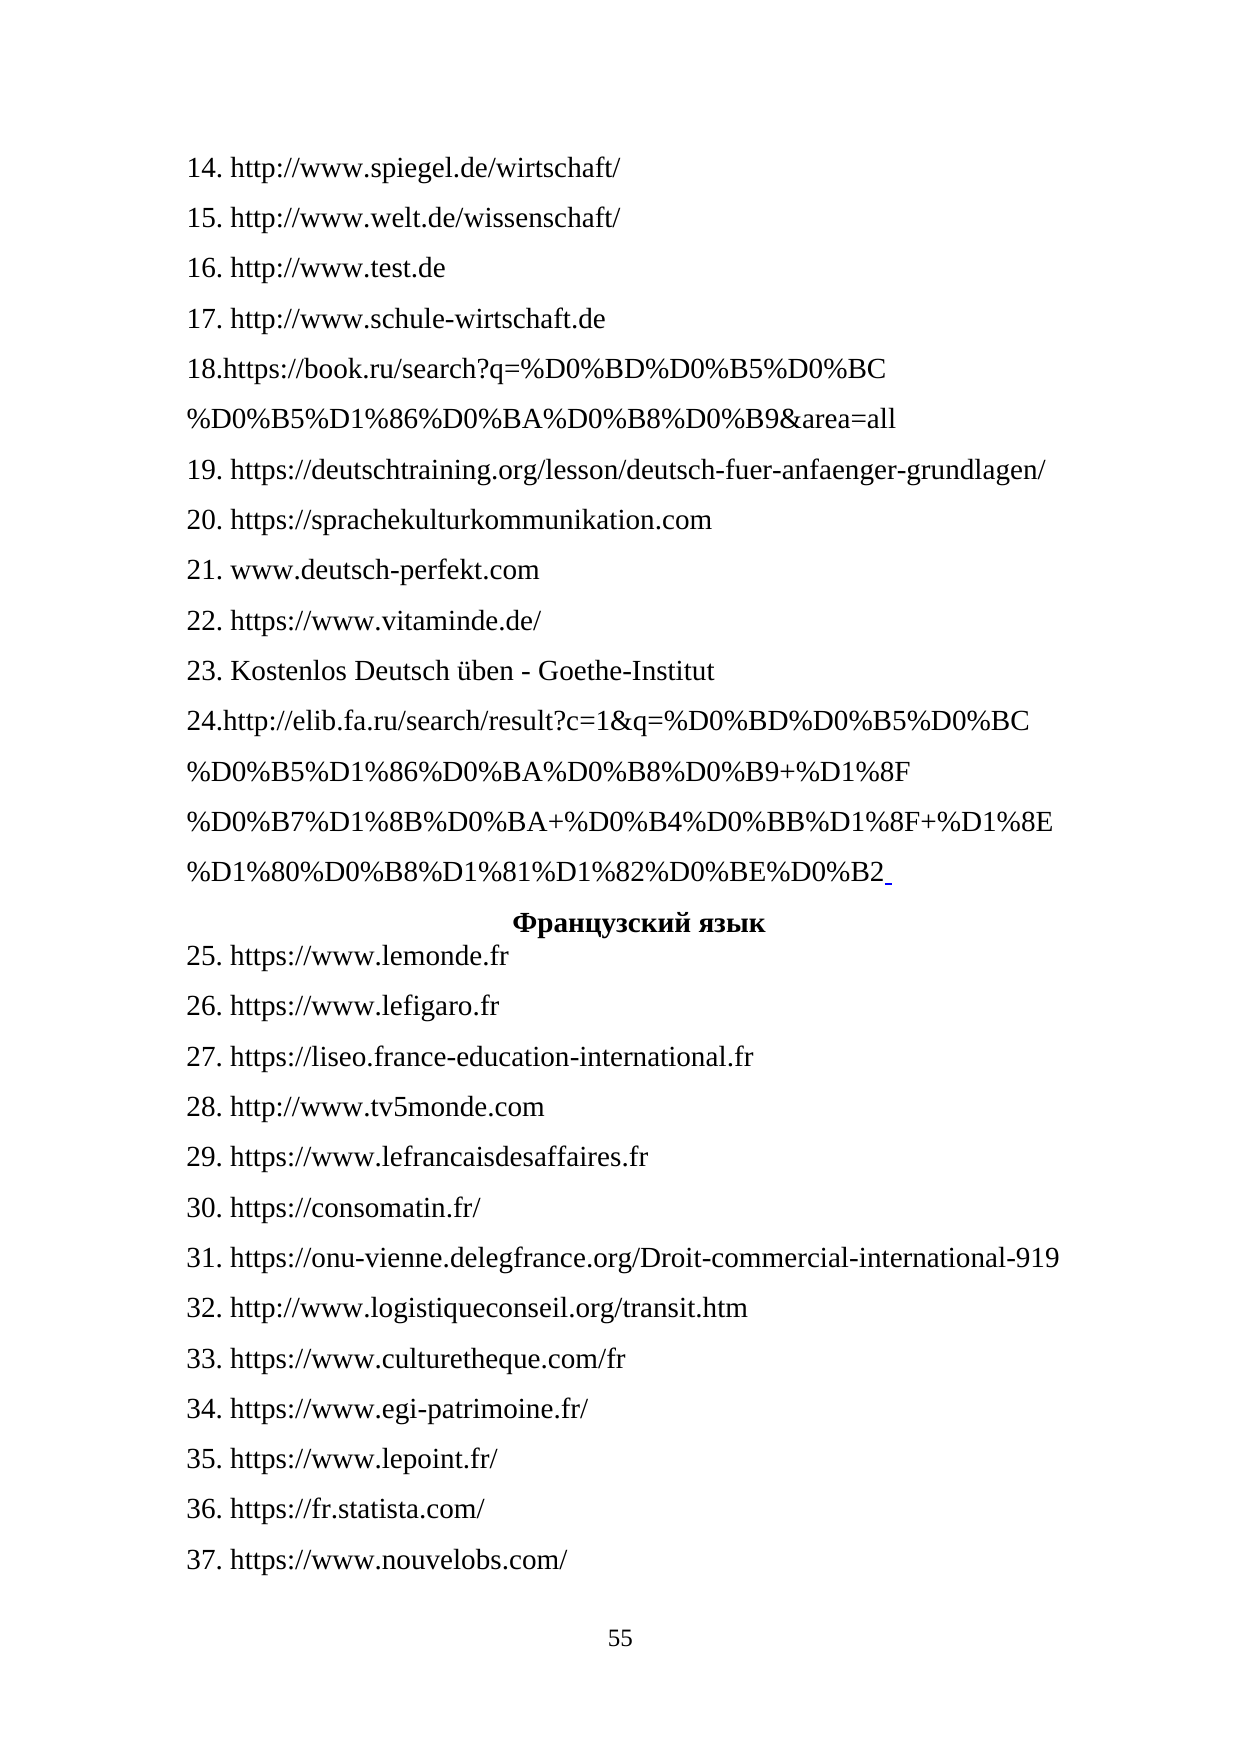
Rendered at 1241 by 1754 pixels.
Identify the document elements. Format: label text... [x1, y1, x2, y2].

text 30. https://consomatin.fr/ [112, 1190, 1128, 1223]
text 16. http://www.test.de [186, 251, 1128, 284]
text 18.https://book.ru/search?q=%D0%BD%D0%B5%D0%BC%D0%B5%D1%86%D0%BA%D0%B8%D0%B9&area=all [186, 351, 1128, 435]
text 19. https://deutschtraining.org/lesson/deutsch-fuer-anfaenger-grundlagen/ [186, 452, 1128, 485]
text 20. https://sprachekulturkommunikation.com [186, 502, 1128, 536]
text 21. www.deutsch-perfekt.com [186, 552, 1128, 586]
text 32. http://www.logistiqueconseil.org/transit.htm [112, 1290, 1128, 1324]
text 15. http://www.welt.de/wissenschaft/ [186, 200, 1128, 234]
text 34. https://www.egi-patrimoine.fr/ [112, 1391, 1128, 1424]
text 22. https://www.vitaminde.de/ [186, 603, 1128, 636]
text 23. Kostenlos Deutsch üben - Goethe-Institut [186, 653, 1128, 687]
text 31. https://onu-vienne.delegfrance.org/Droit-commercial-international-919 [112, 1240, 1128, 1274]
text 25. https://www.lemonde.fr [112, 938, 1128, 972]
text 37. https://www.nouvelobs.com/ [112, 1542, 1128, 1576]
text 28. http://www.tv5monde.com [112, 1089, 1128, 1123]
text 24.http://elib.fa.ru/search/result?c=1&q=%D0%BD%D0%B5%D0%BC%D0%B5%D1%86%D0%BA%D0%B8%D0%B9+%D1%8F%D0%B7%D1%8B%D0%BA+%D0%B4%D0%BB%D1%8F+%D1%8E%D1%80%D0%B8%D1%81%D1%82%D0%BE%D0%B2 [186, 703, 1128, 888]
text 35. https://www.lepoint.fr/ [112, 1441, 1128, 1475]
text 26. https://www.lefigaro.fr [112, 988, 1128, 1022]
text 14. http://www.spiegel.de/wirtschaft/ [186, 150, 1128, 183]
text 36. https://fr.statista.com/ [112, 1492, 1128, 1525]
text 29. https://www.lefrancaisdesaffaires.fr [112, 1139, 1128, 1173]
text 27. https://liseo.france-education-international.fr [112, 1039, 1128, 1072]
text 33. https://www.culturetheque.com/fr [112, 1341, 1128, 1374]
text Французский язык [150, 905, 1128, 938]
text 17. http://www.schule-wirtschaft.de [186, 301, 1128, 334]
